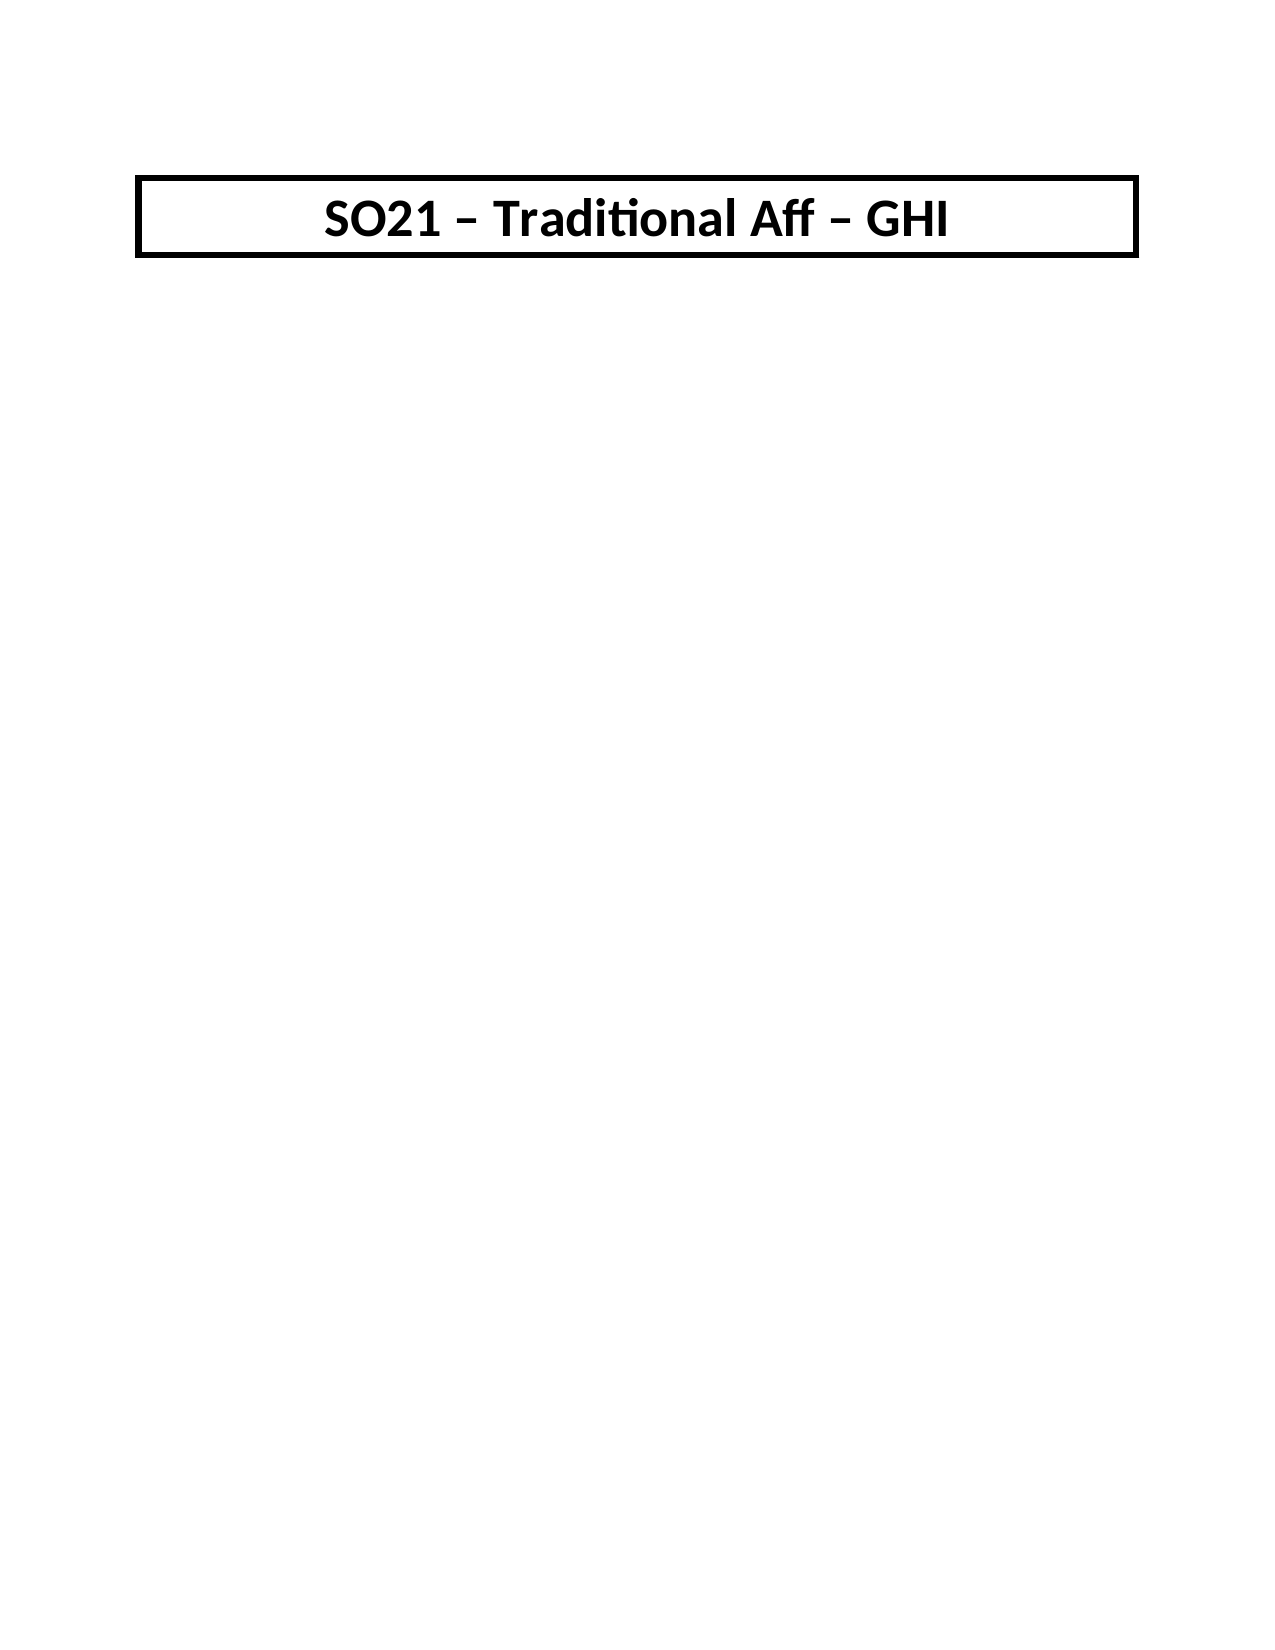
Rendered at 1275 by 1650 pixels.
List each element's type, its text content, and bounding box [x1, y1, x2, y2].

subtitle SO21 – Traditional Aff – GHI [142, 181, 1133, 252]
